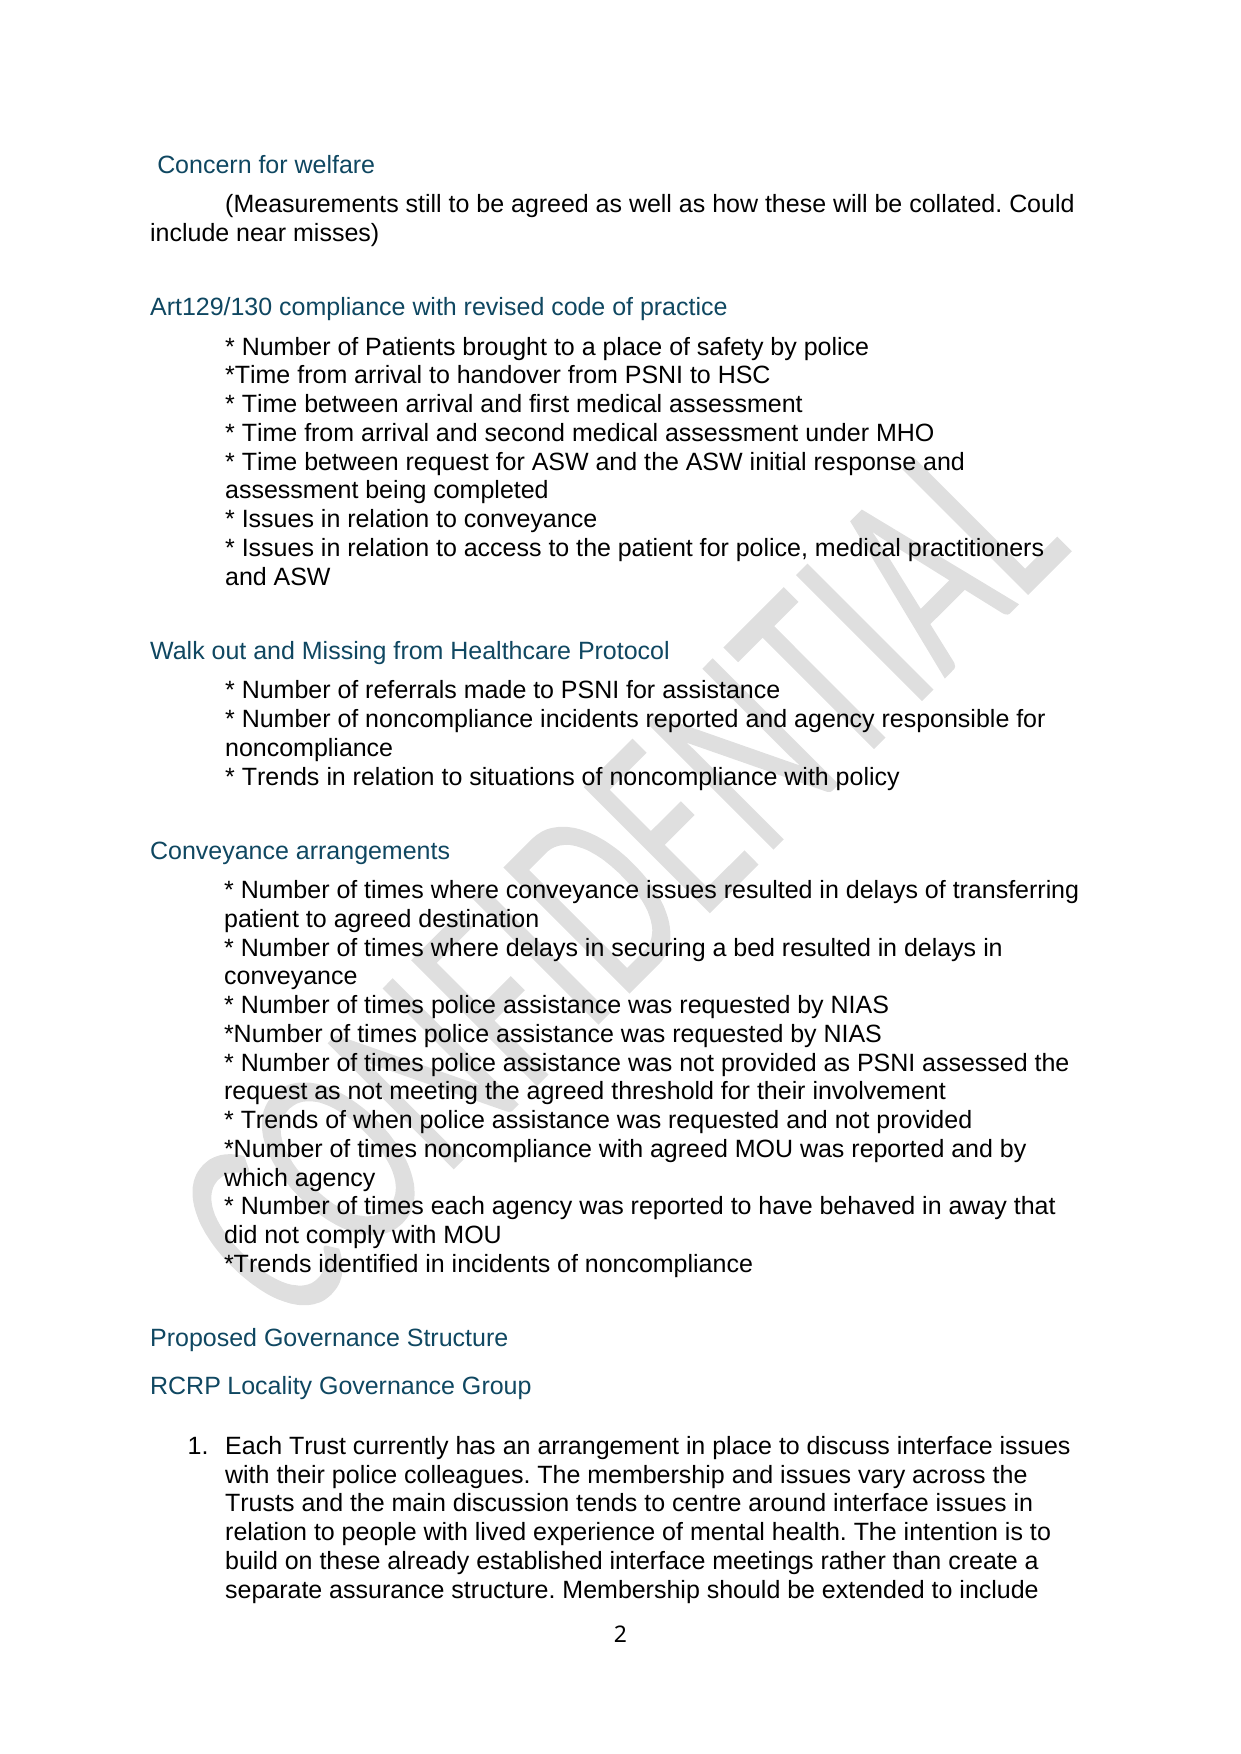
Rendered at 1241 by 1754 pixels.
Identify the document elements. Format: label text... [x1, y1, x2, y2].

text * Time from arrival and second medical assessment under MHO [150, 418, 1090, 447]
text * Number of noncompliance incidents reported and agency responsible for noncompliance [225, 704, 1090, 761]
text RCRP Locality Governance Group [150, 1371, 1090, 1399]
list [187, 1431, 1090, 1603]
text *Trends identified in incidents of noncompliance [224, 1249, 1090, 1277]
subtitle Concern for welfare [150, 150, 1090, 179]
text * Trends in relation to situations of noncompliance with policy [150, 761, 1090, 790]
text * Number of referrals made to PSNI for assistance [150, 675, 1090, 704]
text * Number of times each agency was reported to have behaved in away that did not comply with MOU [224, 1191, 1090, 1249]
text *Number of times noncompliance with agreed MOU was reported and by which agency [224, 1134, 1090, 1191]
text * Number of times police assistance was requested by NIAS [224, 990, 1090, 1019]
text * Number of times where conveyance issues resulted in delays of transferring patient to agreed destination [224, 875, 1090, 932]
text Proposed Governance Structure [150, 1323, 1090, 1352]
text (Measurements still to be agreed as well as how these will be collated. Could include near misses) [150, 189, 1090, 247]
text Art129/130 compliance with revised code of practice [150, 292, 1090, 321]
text * Issues in relation to access to the patient for police, medical practitioners and ASW [225, 533, 1090, 590]
text * Number of times police assistance was not provided as PSNI assessed the request as not meeting the agreed threshold for their involvement [224, 1047, 1090, 1105]
text * Time between request for ASW and the ASW initial response and assessment being completed [225, 447, 1090, 504]
text * Trends of when police assistance was requested and not provided [224, 1105, 1090, 1134]
text Conveyance arrangements [150, 836, 1090, 864]
text * Issues in relation to conveyance [150, 504, 1090, 533]
text * Number of times where delays in securing a bed resulted in delays in conveyance [224, 932, 1090, 990]
text *Time from arrival to handover from PSNI to HSC [150, 360, 1090, 389]
text * Time between arrival and first medical assessment [150, 389, 1090, 418]
text *Number of times police assistance was requested by NIAS [224, 1019, 1090, 1047]
text Walk out and Missing from Healthcare Protocol [150, 636, 1090, 664]
text * Number of Patients brought to a place of safety by police [150, 332, 1090, 360]
